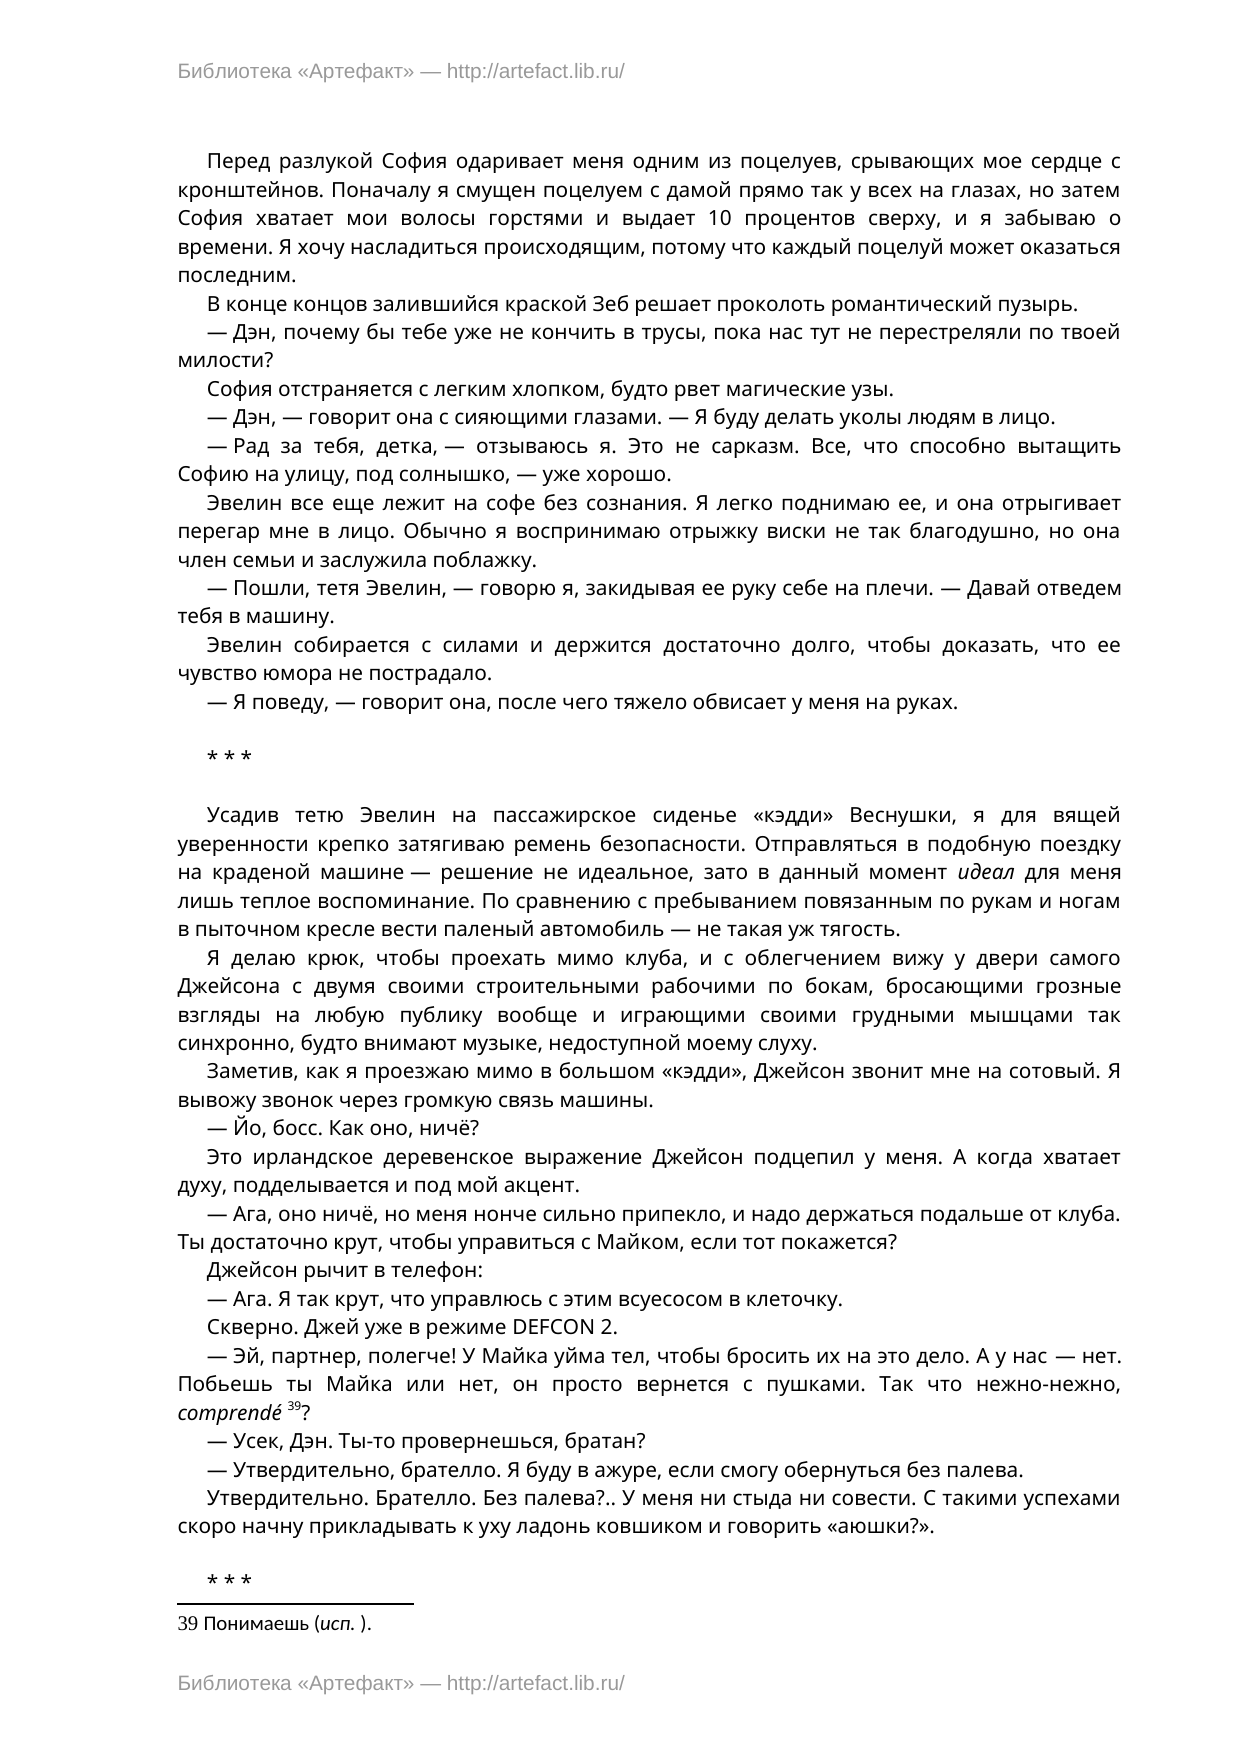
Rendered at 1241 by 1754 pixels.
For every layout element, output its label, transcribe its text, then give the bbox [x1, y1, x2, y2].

text Перед разлукой София одаривает меня одним из поцелуев, срывающих мое сердце с кронштейнов. Поначалу я смущен поцелуем с дамой прямо так у всех на глазах, но затем София хватает мои волосы горстями и выдает 10 процентов сверху, и я забываю о времени. Я хочу насладиться происходящим, потому что каждый поцелуй может оказаться последним. [177, 147, 1122, 289]
text София отстраняется с легким хлопком, будто рвет магические узы. [177, 374, 1122, 402]
text Эвелин все еще лежит на софе без сознания. Я легко поднимаю ее, и она отрыгивает перегар мне в лицо. Обычно я воспринимаю отрыжку виски не так благодушно, но она член семьи и заслужила поблажку. [177, 488, 1122, 573]
subtitle * * * [177, 1568, 1122, 1597]
text Это ирландское деревенское выражение Джейсон подцепил у меня. А когда хватает духу, подделывается и под мой акцент. [177, 1142, 1122, 1199]
text Утвердительно. Брателло. Без палева?.. У меня ни стыда ни совести. С такими успехами скоро начну прикладывать к уху ладонь ковшиком и говорить «аюшки?». [177, 1483, 1122, 1540]
text — Ага, оно ничё, но меня нонче сильно припекло, и надо держаться подальше от клуба. Ты достаточно крут, чтобы управиться с Майком, если тот покажется? [177, 1199, 1122, 1256]
text Джейсон рычит в телефон: [177, 1256, 1122, 1284]
text — Эй, партнер, полегче! У Майка уйма тел, чтобы бросить их на это дело. А у нас — нет. Побьешь ты Майка или нет, он просто вернется с пушками. Так что нежно-нежно, comprendé ? [177, 1341, 1122, 1426]
text — Дэн, почему бы тебе уже не кончить в трусы, пока нас тут не перестреляли по твоей милости? [177, 317, 1122, 374]
text Скверно. Джей уже в режиме DEFCON 2. [177, 1312, 1122, 1341]
text — Ага. Я так крут, что управлюсь с этим всуесосом в клеточку. [177, 1284, 1122, 1312]
text — Усек, Дэн. Ты-то провернешься, братан? [177, 1426, 1122, 1455]
subtitle * * * [177, 744, 1122, 772]
text — Дэн, — говорит она с сияющими глазами. — Я буду делать уколы людям в лицо. [177, 402, 1122, 431]
text Эвелин собирается с силами и держится достаточно долго, чтобы доказать, что ее чувство юмора не пострадало. [177, 630, 1122, 687]
text — Пошли, тетя Эвелин, — говорю я, закидывая ее руку себе на плечи. — Давай отведем тебя в машину. [177, 573, 1122, 630]
text Заметив, как я проезжаю мимо в большом «кэдди», Джейсон звонит мне на сотовый. Я вывожу звонок через громкую связь машины. [177, 1057, 1122, 1113]
text — Рад за тебя, детка, — отзываюсь я. Это не сарказм. Все, что способно вытащить Софию на улицу, под солнышко, — уже хорошо. [177, 431, 1122, 488]
text Усадив тетю Эвелин на пассажирское сиденье «кэдди» Веснушки, я для вящей уверенности крепко затягиваю ремень безопасности. Отправляться в подобную поездку на краденой машине — решение не идеальное, зато в данный момент идеал для меня лишь теплое воспоминание. По сравнению с пребыванием повязанным по рукам и ногам в пыточном кресле вести паленый автомобиль — не такая уж тягость. [177, 801, 1122, 943]
text — Я поведу, — говорит она, после чего тяжело обвисает у меня на руках. [177, 687, 1122, 715]
text В конце концов залившийся краской Зеб решает проколоть романтический пузырь. [177, 289, 1122, 317]
text Я делаю крюк, чтобы проехать мимо клуба, и с облегчением вижу у двери самого Джейсона с двумя своими строительными рабочими по бокам, бросающими грозные взгляды на любую публику вообще и играющими своими грудными мышцами так синхронно, будто внимают музыке, недоступной моему слуху. [177, 943, 1122, 1057]
text — Йо, босс. Как оно, ничё? [177, 1113, 1122, 1142]
text — Утвердительно, брателло. Я буду в ажуре, если смогу обернуться без палева. [177, 1455, 1122, 1483]
